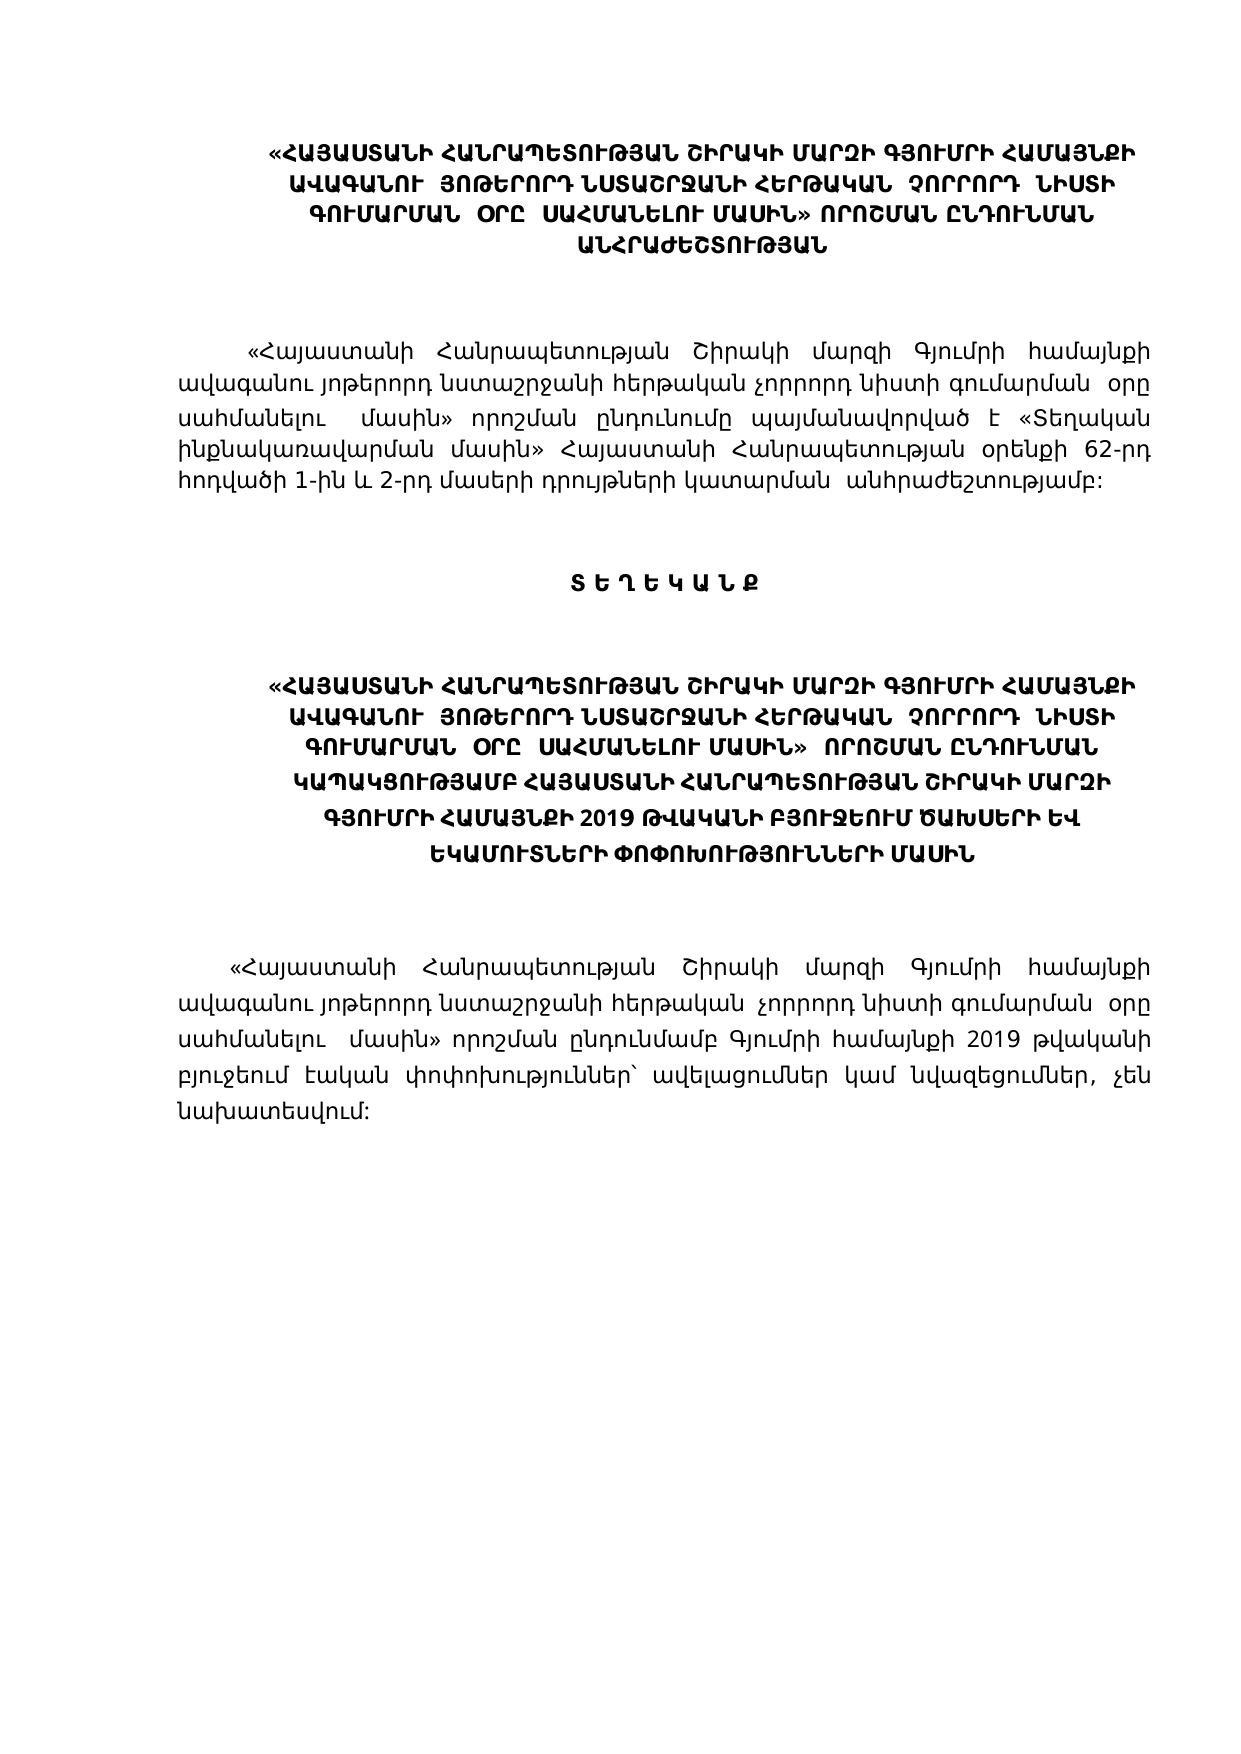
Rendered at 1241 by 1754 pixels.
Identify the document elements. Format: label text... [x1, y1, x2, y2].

text «Հայաստանի Հանրապետության Շիրակի մարզի Գյումրի համայնքի ավագանու յոթերորդ նստաշրջանի հերթական չորրորդ նիստի գումարման օրը սահմանելու մասին» որոշման ընդունմամբ Գյումրի համայնքի 2019 թվականի բյուջեում էական փոփոխություններ՝ ավելացումներ կամ նվազեցումներ, չեն նախատեսվում: [177, 951, 1152, 1126]
list «ՀԱՅԱՍՏԱՆԻ ՀԱՆՐԱՊԵՏՈՒԹՅԱՆ ՇԻՐԱԿԻ ՄԱՐԶԻ ԳՅՈՒՄՐԻ ՀԱՄԱՅՆՔԻ ԱՎԱԳԱՆՈՒ ՅՈԹԵՐՈՐԴ ՆՍՏԱՇՐՋԱՆԻ ՀԵՐԹԱԿԱՆ ՉՈՐՐՈՐԴ ՆԻՍՏԻ ԳՈՒՄԱՐՄԱՆ ՕՐԸ ՍԱՀՄԱՆԵԼՈՒ ՄԱՍԻՆ» ՈՐՈՇՄԱՆ ԸՆԴՈՒՆՄԱՆ ԿԱՊԱԿՑՈՒԹՅԱՄԲ ՀԱՅԱՍՏԱՆԻ ՀԱՆՐԱՊԵՏՈՒԹՅԱՆ ՇԻՐԱԿԻ ՄԱՐԶԻ ԳՅՈՒՄՐԻ ՀԱՄԱՅՆՔԻ 2019 ԹՎԱԿԱՆԻ ԲՅՈՒՋԵՈՒՄ ԾԱԽՍԵՐԻ ԵՎ ԵԿԱՄՈՒՏՆԵՐԻ ՓՈՓՈԽՈՒԹՅՈՒՆՆԵՐԻ ՄԱՍԻՆ [252, 673, 1152, 869]
text Տ Ե Ղ Ե Կ Ա Ն Ք [177, 570, 1152, 597]
text «Հայաստանի Հանրապետության Շիրակի մարզի Գյումրի համայնքի ավագանու յոթերորդ նստաշրջանի հերթական չորրորդ նիստի գումարման օրը սահմանելու մասին» որոշման ընդունումը պայմանավորված է «Տեղական ինքնակառավարման մասին» Հայաստանի Հանրապետության օրենքի 62-րդ հոդվածի 1-ին և 2-րդ մասերի դրույթների կատարման անհրաժեշտությամբ: [177, 335, 1152, 494]
list «ՀԱՅԱՍՏԱՆԻ ՀԱՆՐԱՊԵՏՈՒԹՅԱՆ ՇԻՐԱԿԻ ՄԱՐԶԻ ԳՅՈՒՄՐԻ ՀԱՄԱՅՆՔԻ ԱՎԱԳԱՆՈՒ ՅՈԹԵՐՈՐԴ ՆՍՏԱՇՐՋԱՆԻ ՀԵՐԹԱԿԱՆ ՉՈՐՐՈՐԴ ՆԻՍՏԻ ԳՈՒՄԱՐՄԱՆ ՕՐԸ ՍԱՀՄԱՆԵԼՈՒ ՄԱՍԻՆ» ՈՐՈՇՄԱՆ ԸՆԴՈՒՆՄԱՆ ԱՆՀՐԱԺԵՇՏՈՒԹՅԱՆ [252, 140, 1152, 259]
